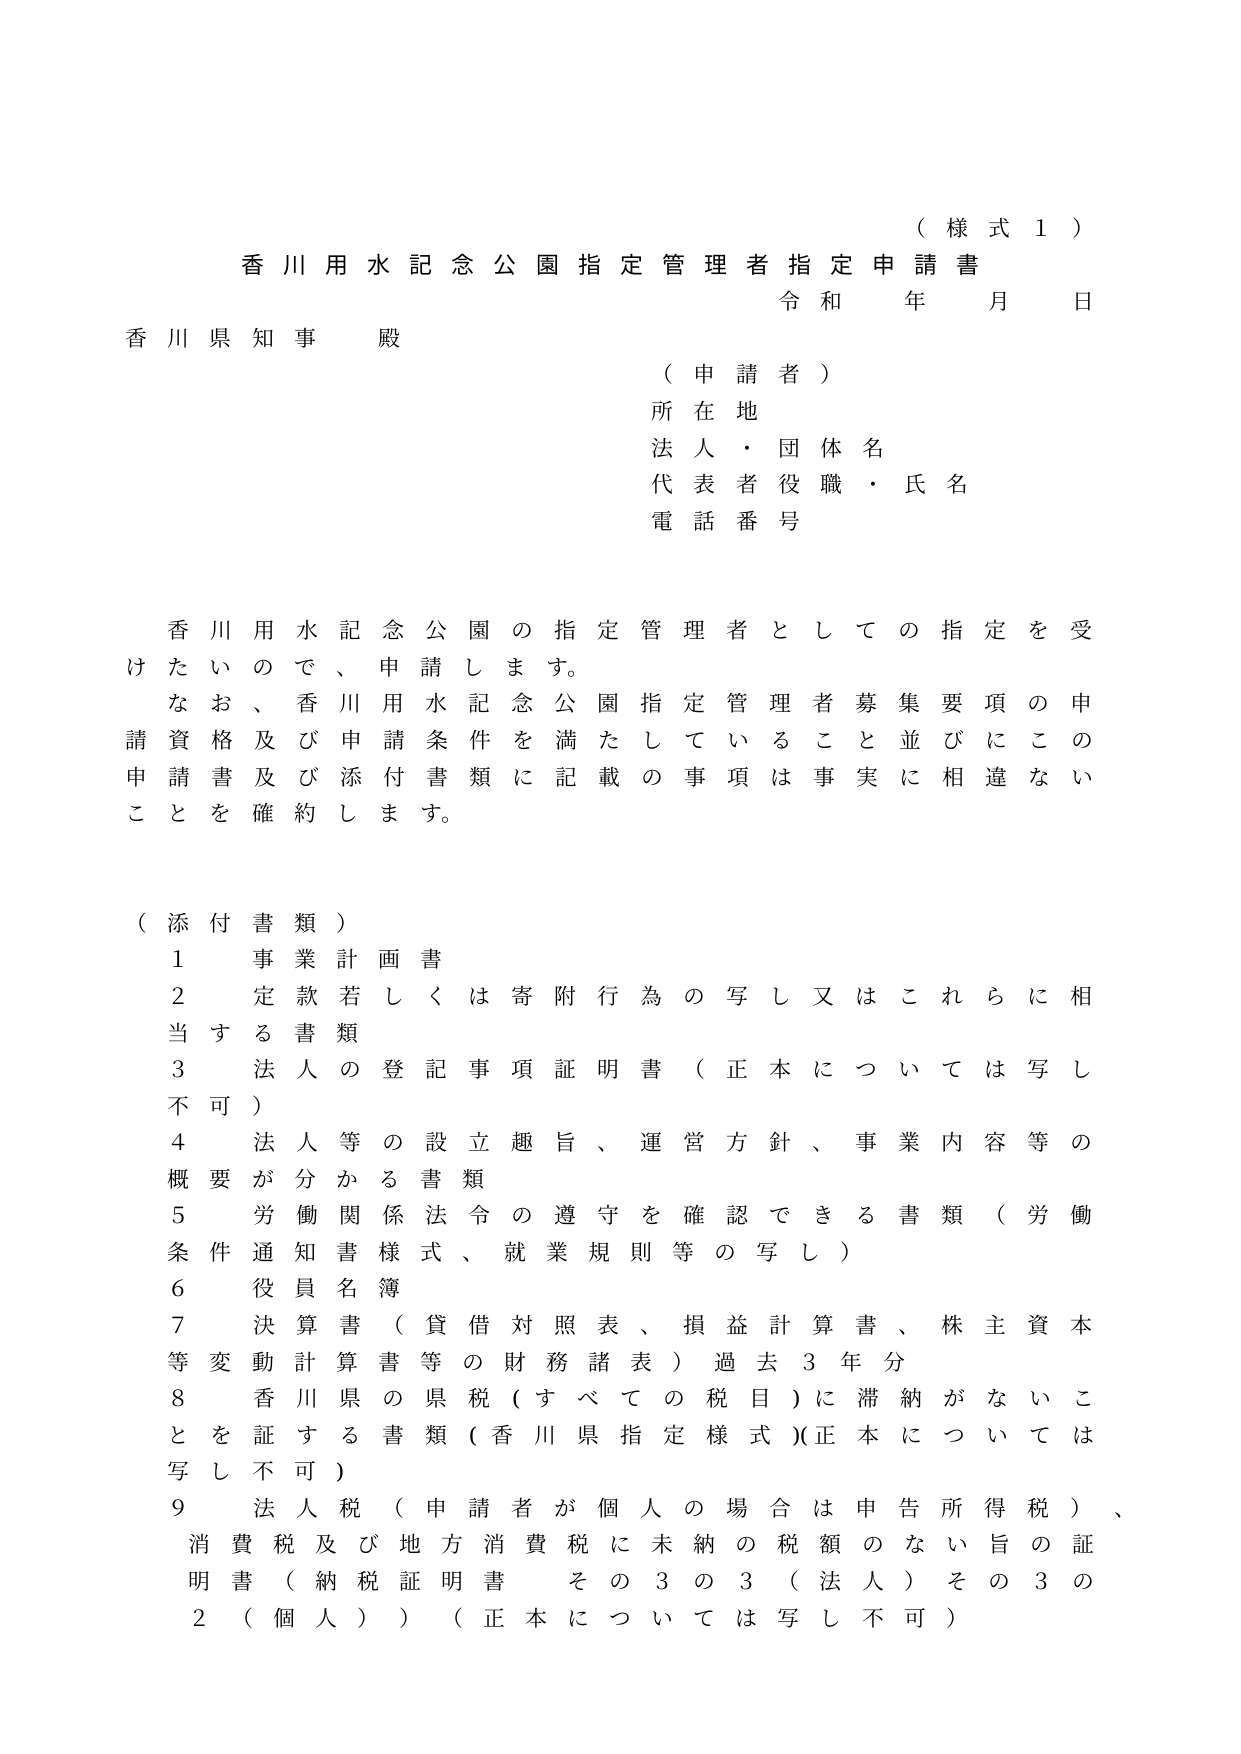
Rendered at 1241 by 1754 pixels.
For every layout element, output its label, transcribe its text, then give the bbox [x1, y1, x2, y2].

text （様式１） [104, 209, 1114, 245]
text （申請者） [632, 355, 1114, 392]
text 所在地 [632, 392, 1114, 428]
text 香川用水記念公園の指定管理者としての指定を受けたいので、申請します。 [126, 611, 1114, 684]
text 香川県知事 殿 [126, 318, 1114, 355]
text ２ 定款若しくは寄附行為の写し又はこれらに相当する書類 [147, 977, 1114, 1050]
text （添付書類） [126, 903, 1114, 940]
text ３ 法人の登記事項証明書（正本については写し不可） [147, 1050, 1114, 1123]
text ９ 法人税（申請者が個人の場合は申告所得税）、消費税及び地方消費税に未納の税額のない旨の証明書（納税証明書 その３の３（法人）その３の２（個人））（正本については写し不可） [147, 1488, 1114, 1635]
text １ 事業計画書 [126, 940, 1114, 977]
text なお、香川用水記念公園指定管理者募集要項の申請資格及び申請条件を満たしていること並びにこの申請書及び添付書類に記載の事項は事実に相違ないことを確約します。 [126, 684, 1114, 830]
text ６ 役員名簿 [147, 1269, 1114, 1306]
text 電話番号 [632, 501, 1114, 538]
text ４ 法人等の設立趣旨、運営方針、事業内容等の概要が分かる書類 [147, 1123, 1114, 1196]
text 法人・団体名 [632, 428, 1114, 465]
text ８ 香川県の県税(すべての税目)に滞納がないことを証する書類(香川県指定様式)(正本については写し不可) [147, 1379, 1114, 1488]
text 香川用水記念公園指定管理者指定申請書 [126, 245, 1114, 282]
text ５ 労働関係法令の遵守を確認できる書類（労働条件通知書様式、就業規則等の写し） [147, 1196, 1114, 1269]
text ７ 決算書（貸借対照表、損益計算書、株主資本等変動計算書等の財務諸表）過去３年分 [147, 1306, 1114, 1379]
text 代表者役職・氏名 [632, 465, 1114, 501]
text 令和 年 月 日 [126, 282, 1114, 318]
